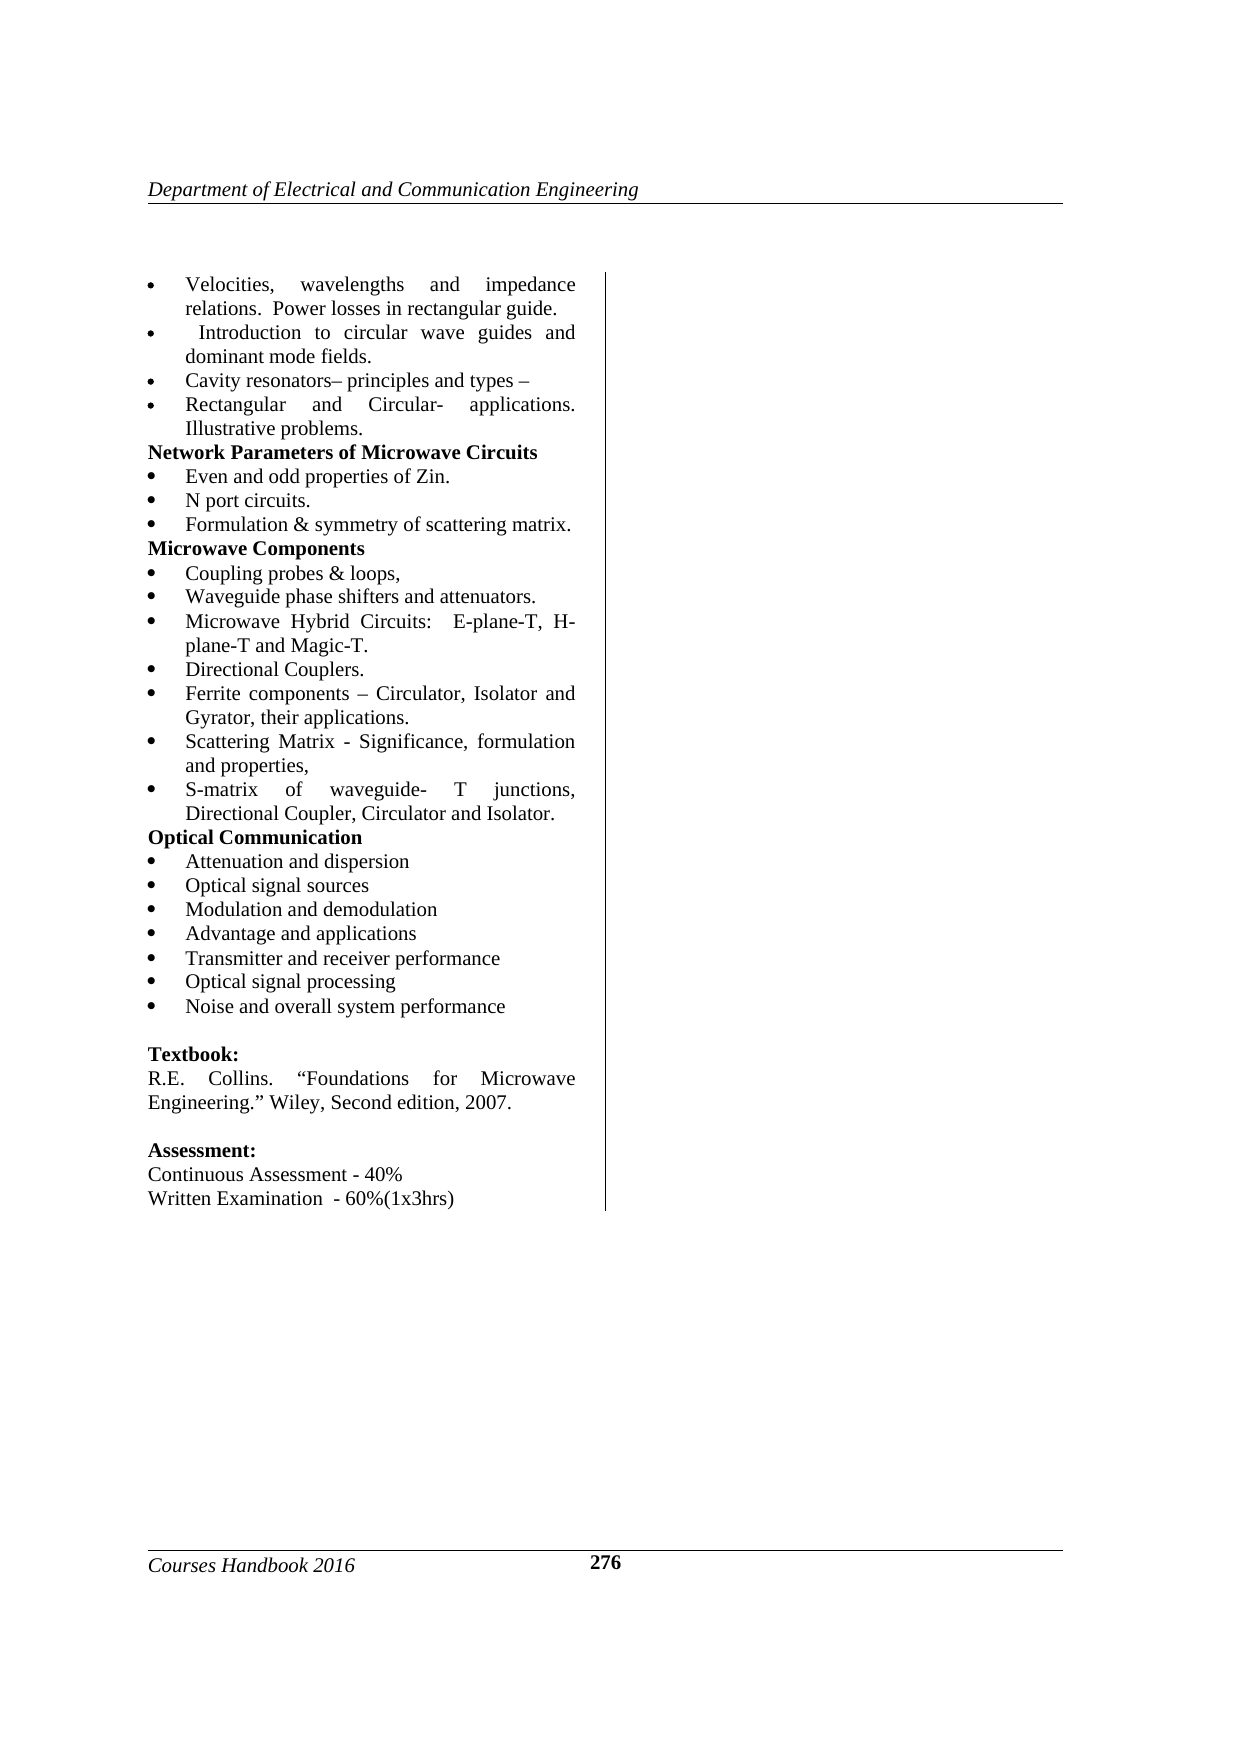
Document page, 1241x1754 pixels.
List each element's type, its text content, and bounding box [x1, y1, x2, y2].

list Ferrite components – Circulator, Isolator and Gyrator, their applications. [148, 681, 576, 729]
list Optical signal processing [148, 969, 576, 993]
list N port circuits. [148, 488, 576, 512]
list Coupling probes & loops, [148, 560, 576, 584]
list Even and odd properties of Zin. [148, 464, 576, 488]
list Attenuation and dispersion [148, 849, 576, 873]
text Optical Communication [148, 825, 576, 849]
list Noise and overall system performance [148, 993, 576, 1018]
list Waveguide phase shifters and attenuators. [148, 584, 576, 608]
text Network Parameters of Microwave Circuits [148, 440, 576, 464]
list Directional Couplers. [148, 657, 576, 681]
text Assessment: [148, 1138, 576, 1162]
list Optical signal sources [148, 873, 576, 897]
list Transmitter and receiver performance [148, 945, 576, 969]
list Advantage and applications [148, 921, 576, 945]
text R.E. Collins. “Foundations for Microwave Engineering.” Wiley, Second edition, 2007. [148, 1066, 576, 1114]
text Microwave Components [148, 536, 576, 560]
list Microwave Hybrid Circuits: E-plane-T, H-plane-T and Magic-T. [148, 608, 576, 657]
text Written Examination - 60%(1x3hrs) [148, 1186, 576, 1210]
list Scattering Matrix - Significance, formulation and properties, [148, 729, 576, 777]
list S-matrix of waveguide- T junctions, Directional Coupler, Circulator and Isolator. [148, 777, 576, 825]
text Textbook: [148, 1042, 576, 1066]
list Cavity resonators– principles and types – [148, 368, 576, 392]
list Rectangular and Circular- applications. Illustrative problems. [148, 392, 576, 440]
list Modulation and demodulation [148, 897, 576, 921]
list Introduction to circular wave guides and dominant mode fields. [148, 320, 576, 368]
list Velocities, wavelengths and impedance relations. Power losses in rectangular guide. [148, 272, 576, 320]
text Continuous Assessment - 40% [148, 1162, 576, 1186]
list Formulation & symmetry of scattering matrix. [148, 512, 576, 536]
